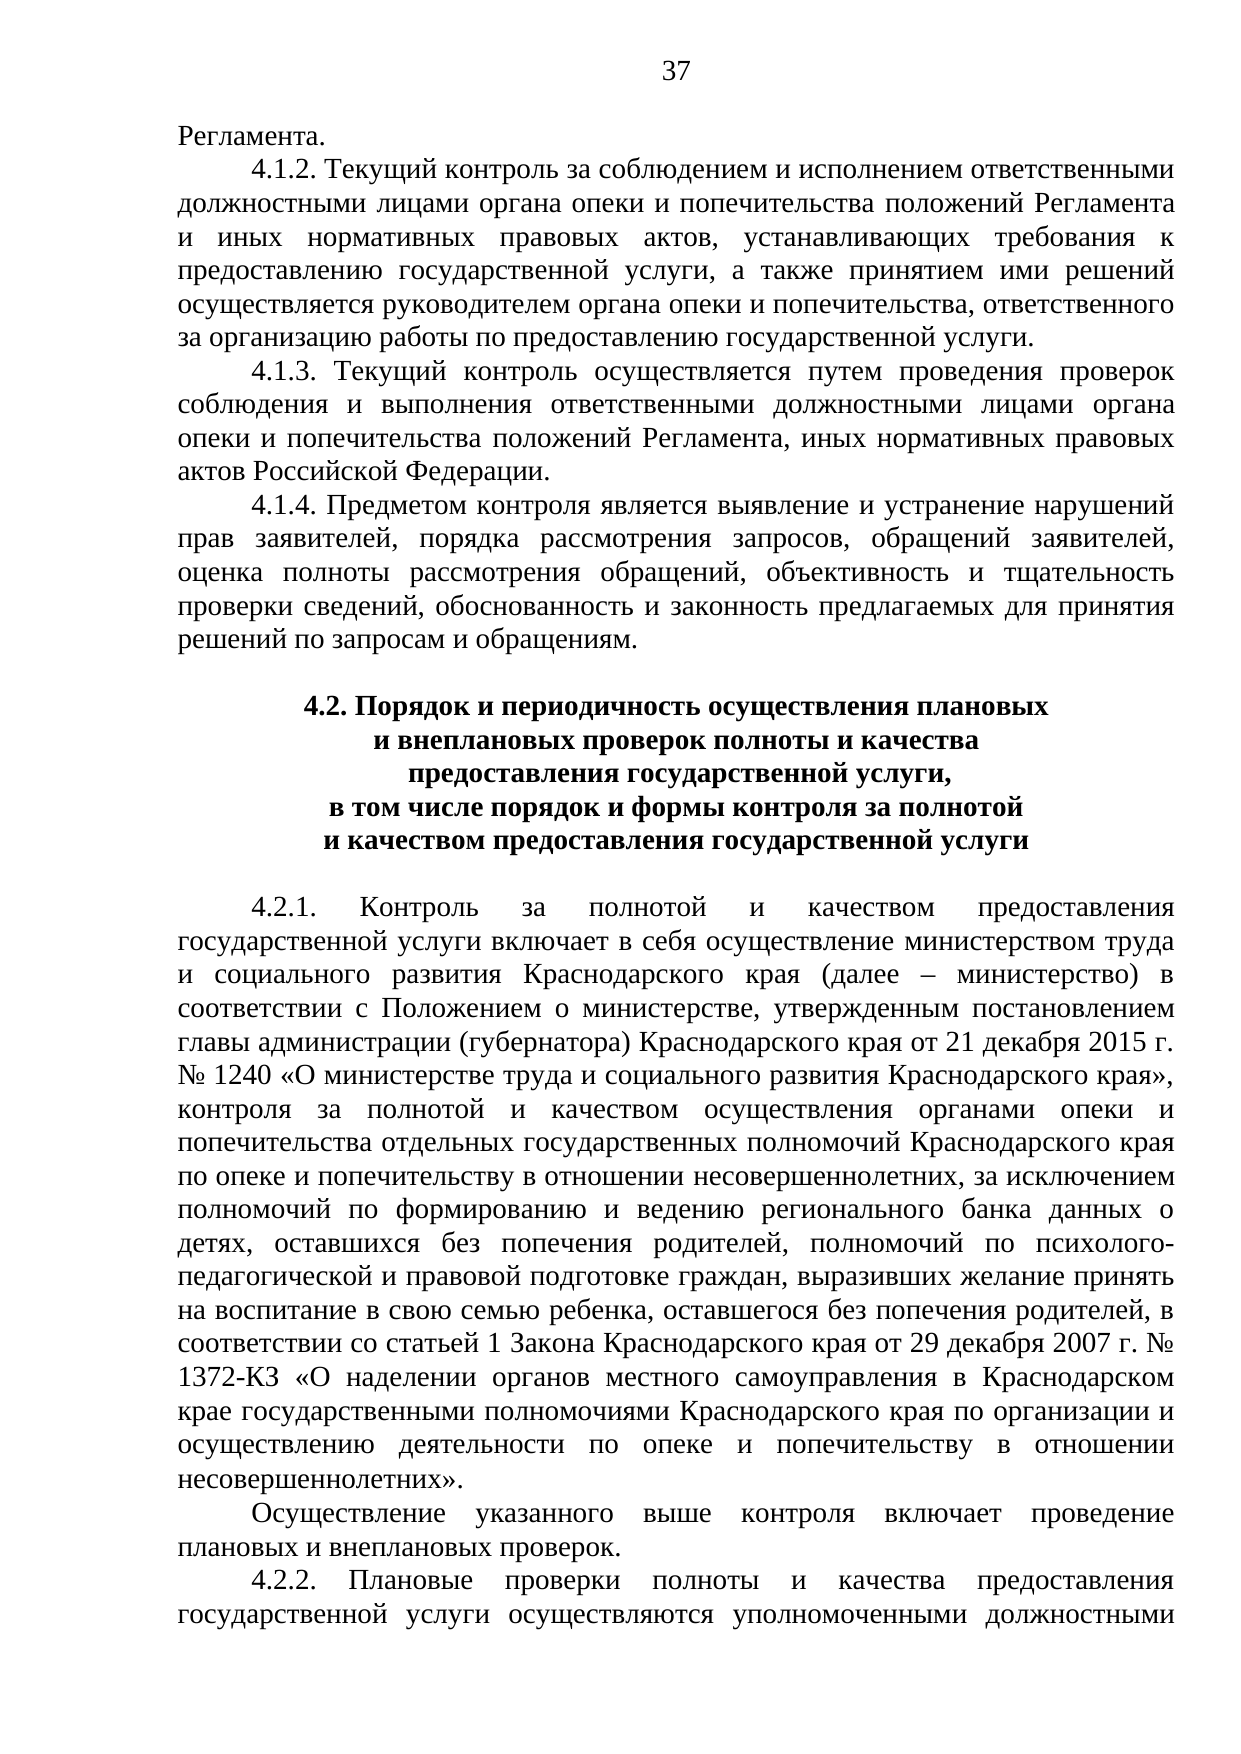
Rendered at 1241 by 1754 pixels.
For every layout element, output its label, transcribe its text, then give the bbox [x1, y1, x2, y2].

text Осуществление указанного выше контроля включает проведение плановых и внеплановых проверок. [177, 1495, 1175, 1562]
text 4.2. Порядок и периодичность осуществления плановых [177, 688, 1175, 722]
text 4.2.1. Контроль за полнотой и качеством предоставления государственной услуги включает в себя осуществление министерством труда и социального развития Краснодарского края (далее – министерство) в соответствии с Положением о министерстве, утвержденным постановлением главы администрации (губернатора) Краснодарского края от 21 декабря 2015 г. № 1240 «О министерстве труда и социального развития Краснодарского края», контроля за полнотой и качеством осуществления органами опеки и попечительства отдельных государственных полномочий Краснодарского края по опеке и попечительству в отношении несовершеннолетних, за исключением полномочий по формированию и ведению регионального банка данных о детях, оставшихся без попечения родителей, полномочий по психолого-педагогической и правовой подготовке граждан, выразивших желание принять на воспитание в свою семью ребенка, оставшегося без попечения родителей, в соответствии со статьей 1 Закона Краснодарского края от 29 декабря 2007 г. № 1372-КЗ «О наделении органов местного самоуправления в Краснодарском крае государственными полномочиями Краснодарского края по организации и осуществлению деятельности по опеке и попечительству в отношении несовершеннолетних». [177, 889, 1175, 1495]
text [177, 1562, 1175, 1629]
text и качеством предоставления государственной услуги [177, 822, 1175, 856]
text 4.1.2. Текущий контроль за соблюдением и исполнением ответственными должностными лицами органа опеки и попечительства положений Регламента и иных нормативных правовых актов, устанавливающих требования к предоставлению государственной услуги, а также принятием ими решений осуществляется руководителем органа опеки и попечительства, ответственного за организацию работы по предоставлению государственной услуги. [177, 152, 1175, 353]
text 4.1.4. Предметом контроля является выявление и устранение нарушений прав заявителей, порядка рассмотрения запросов, обращений заявителей, оценка полноты рассмотрения обращений, объективность и тщательность проверки сведений, обоснованность и законность предлагаемых для принятия решений по запросам и обращениям. [177, 487, 1175, 655]
text и внеплановых проверок полноты и качества [177, 722, 1175, 755]
text 4.1.3. Текущий контроль осуществляется путем проведения проверок соблюдения и выполнения ответственными должностными лицами органа опеки и попечительства положений Регламента, иных нормативных правовых актов Российской Федерации. [177, 353, 1175, 487]
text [177, 118, 1175, 152]
text предоставления государственной услуги, [177, 755, 1175, 789]
text в том числе порядок и формы контроля за полнотой [177, 789, 1175, 822]
